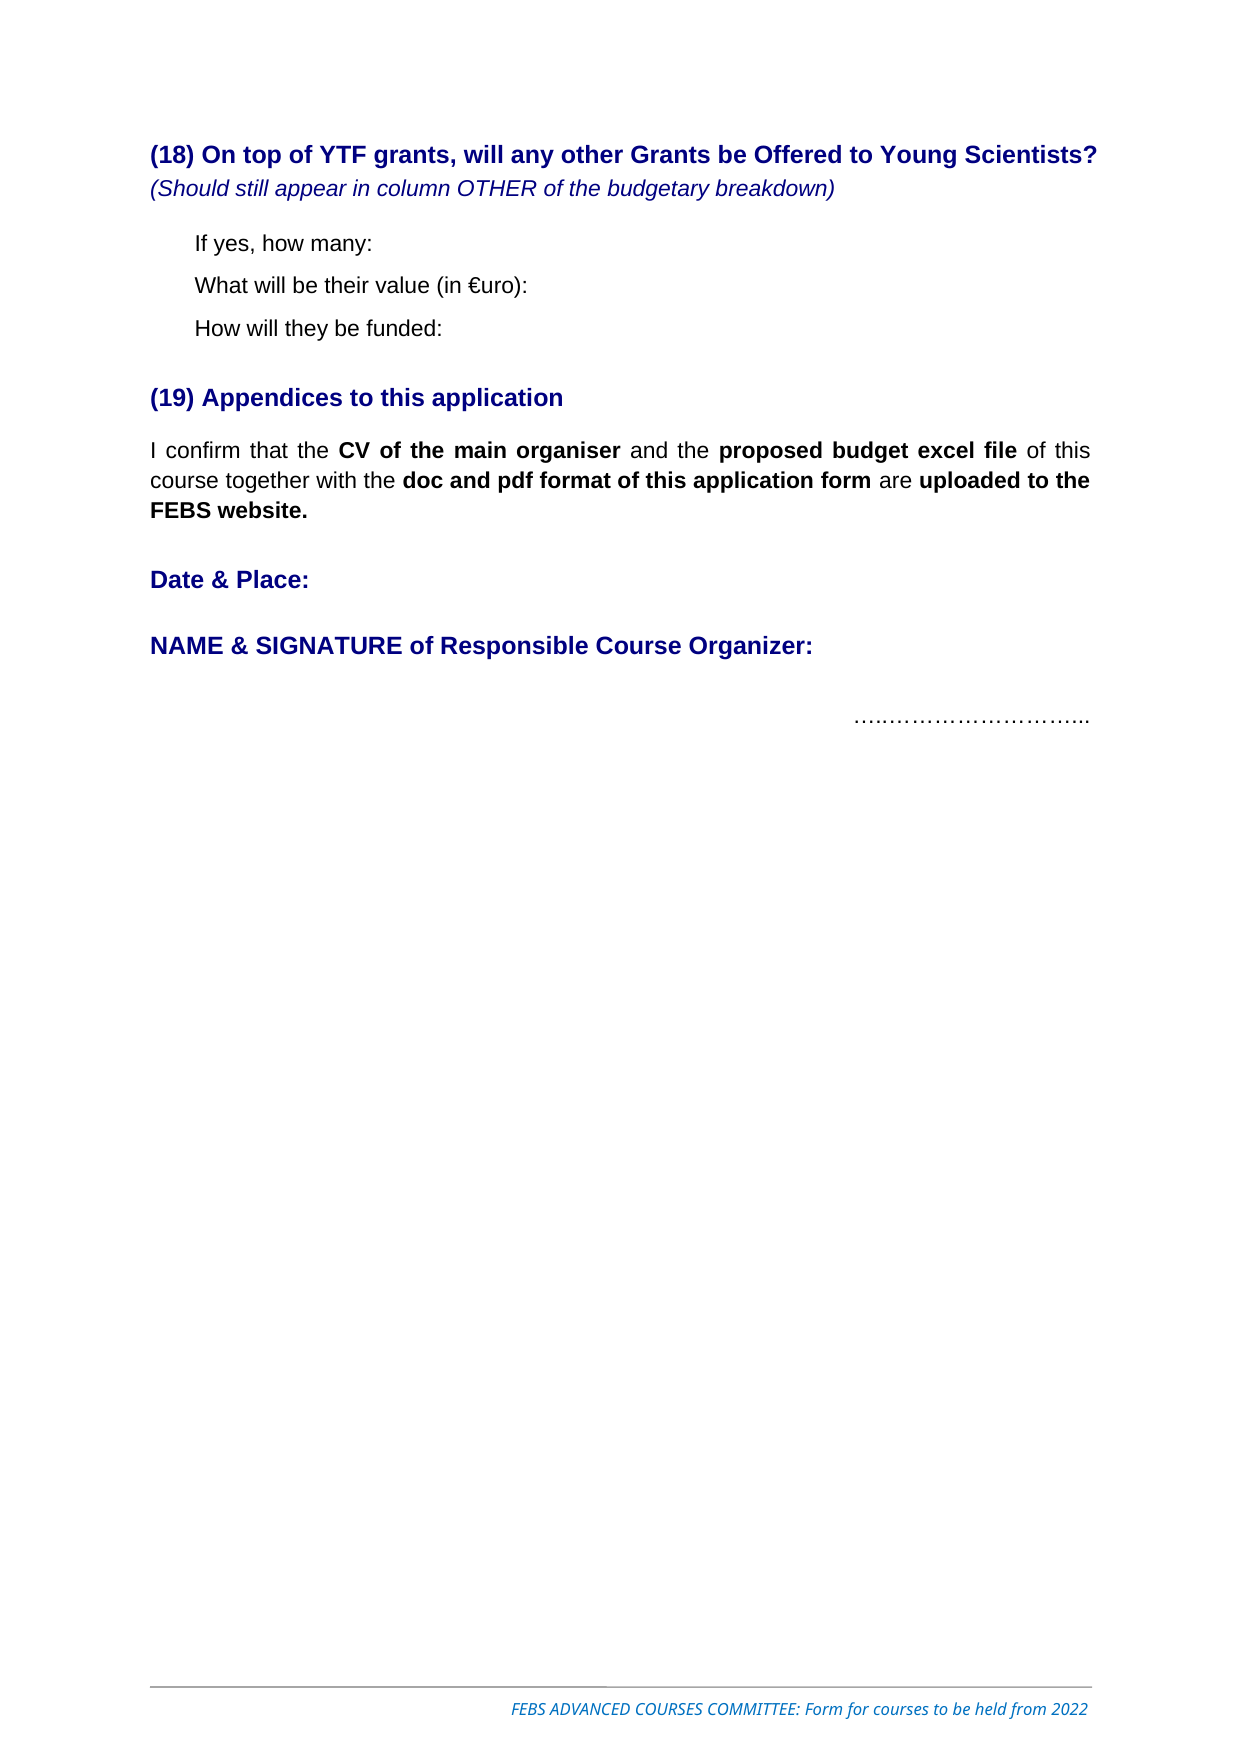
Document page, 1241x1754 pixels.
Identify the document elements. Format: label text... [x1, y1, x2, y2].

subtitle Date & Place: [150, 565, 1090, 593]
subtitle (Should still appear in column OTHER of the budgetary breakdown) [150, 174, 1090, 201]
text How will they be funded: [150, 315, 1090, 342]
text What will be their value (in €uro): [150, 272, 1090, 299]
text If yes, how many: [150, 230, 1090, 256]
text (18) On top of YTF grants, will any other Grants be Offered to Young Scientists? [150, 139, 1102, 168]
text …..……………………... [150, 702, 1090, 729]
text I confirm that the CV of the main organiser and the proposed budget excel file of this course together with the doc and pdf format of this application form are uploaded to the FEBS website. [150, 437, 1090, 523]
subtitle (19) Appendices to this application [150, 383, 1090, 412]
subtitle NAME & SIGNATURE of Responsible Course Organizer: [150, 631, 1090, 660]
